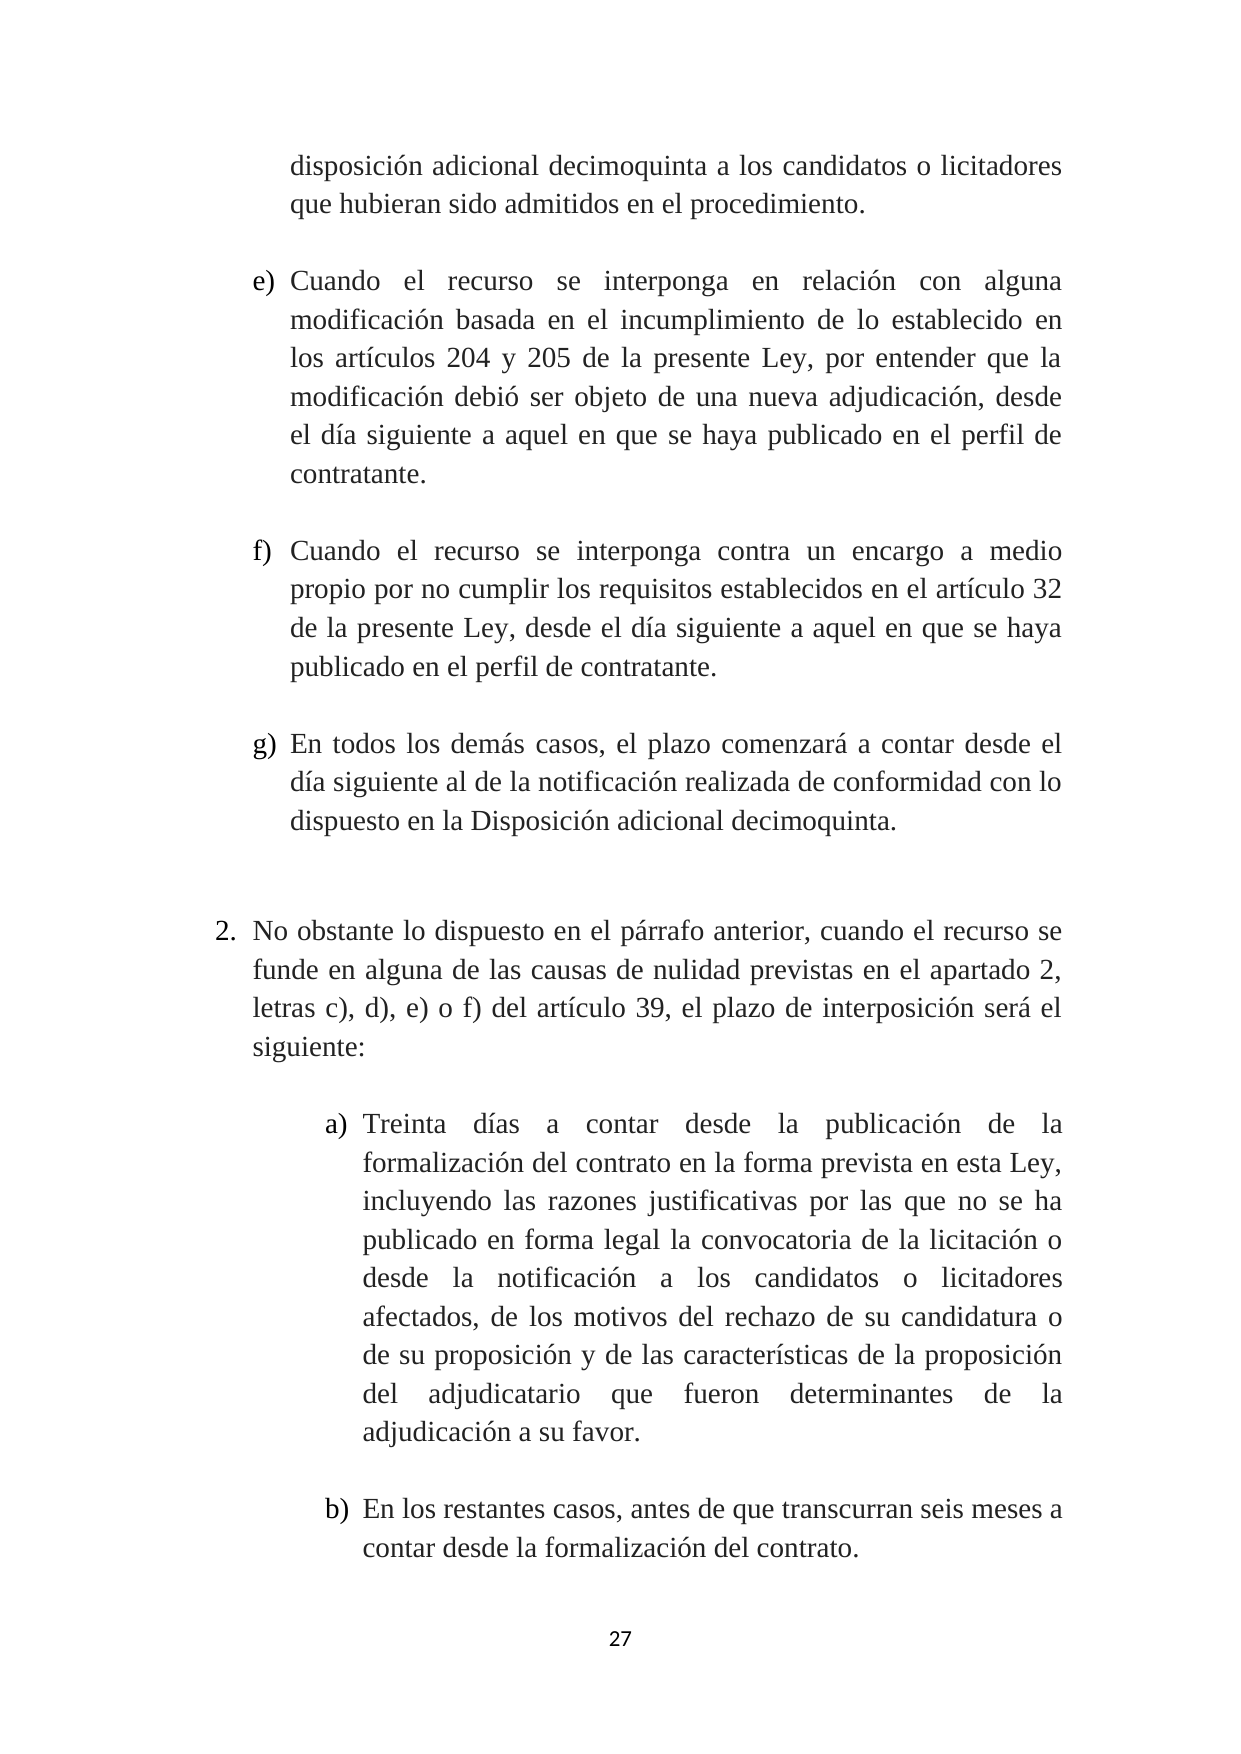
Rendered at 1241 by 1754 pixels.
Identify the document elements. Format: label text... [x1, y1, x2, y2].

list No obstante lo dispuesto en el párrafo anterior, cuando el recurso se funde en alguna de las causas de nulidad previstas en el apartado 2, letras c), d), e) o f) del artículo 39, el plazo de interposición será el siguiente: [215, 913, 1063, 1063]
list En todos los demás casos, el plazo comenzará a contar desde el día siguiente al de la notificación realizada de conformidad con lo dispuesto en la Disposición adicional decimoquinta. [252, 726, 1063, 836]
list Treinta días a contar desde la publicación de la formalización del contrato en la forma prevista en esta Ley, incluyendo las razones justificativas por las que no se ha publicado en forma legal la convocatoria de la licitación o desde la notificación a los candidatos o licitadores afectados, de los motivos del rechazo de su candidatura o de su proposición y de las características de la proposición del adjudicatario que fueron determinantes de la adjudicación a su favor. [325, 1106, 1063, 1448]
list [252, 148, 1063, 220]
list Cuando el recurso se interponga contra un encargo a medio propio por no cumplir los requisitos establecidos en el artículo 32 de la presente Ley, desde el día siguiente a aquel en que se haya publicado en el perfil de contratante. [252, 533, 1063, 682]
list En los restantes casos, antes de que transcurran seis meses a contar desde la formalización del contrato. [325, 1492, 1063, 1564]
list Cuando el recurso se interponga en relación con alguna modificación basada en el incumplimiento de lo establecido en los artículos 204 y 205 de la presente Ley, por entender que la modificación debió ser objeto de una nueva adjudicación, desde el día siguiente a aquel en que se haya publicado en el perfil de contratante. [252, 263, 1063, 489]
